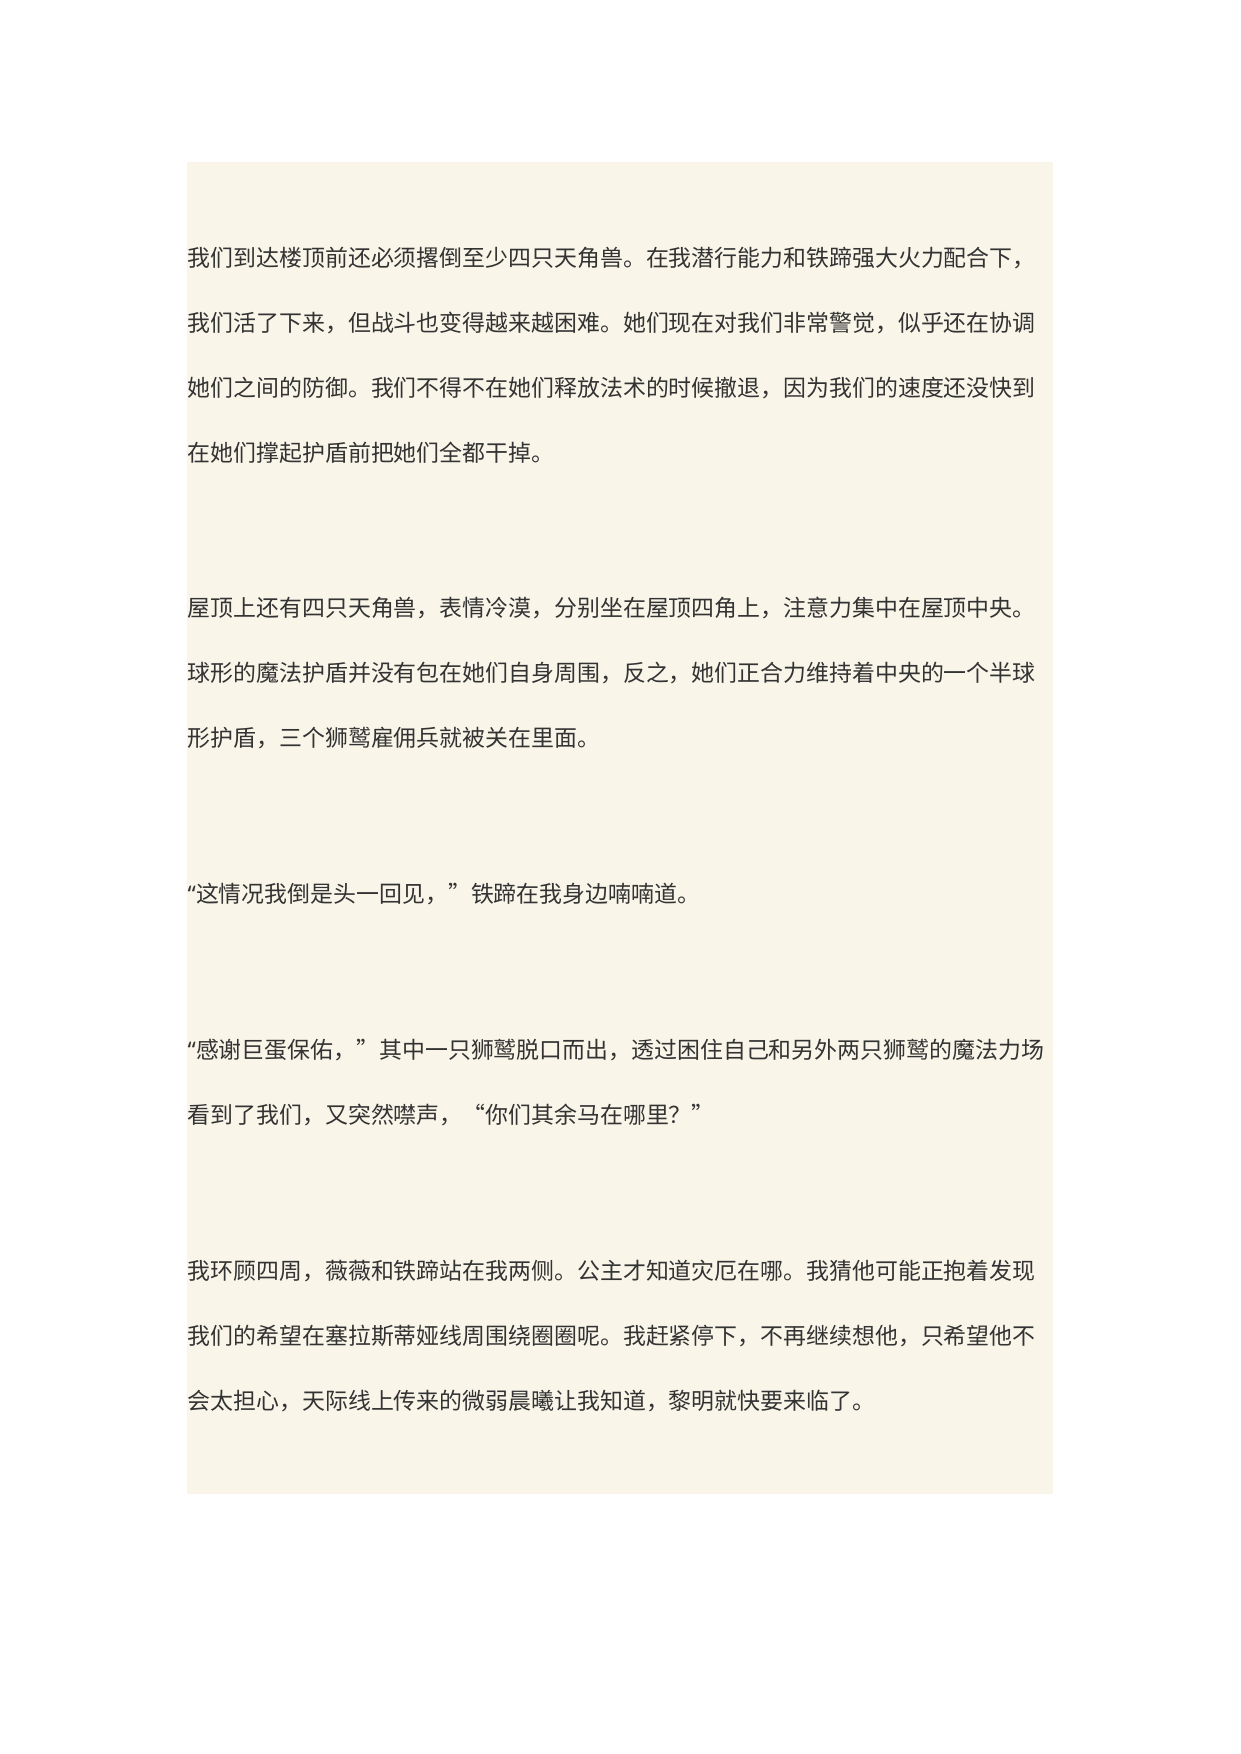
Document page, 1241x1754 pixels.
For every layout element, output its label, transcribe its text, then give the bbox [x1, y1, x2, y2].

text “这情况我倒是头一回见，”铁蹄在我身边喃喃道。 [187, 860, 1053, 925]
text “感谢巨蛋保佑，”其中一只狮鹫脱口而出，透过困住自己和另外两只狮鹫的魔法力场看到了我们，又突然噤声，“你们其余马在哪里？” [187, 1016, 1053, 1146]
text 我环顾四周，薇薇和铁蹄站在我两侧。公主才知道灾厄在哪。我猜他可能正抱着发现我们的希望在塞拉斯蒂娅线周围绕圈圈呢。我赶紧停下，不再继续想他，只希望他不会太担心，天际线上传来的微弱晨曦让我知道，黎明就快要来临了。 [187, 1237, 1053, 1432]
text 我们到达楼顶前还必须撂倒至少四只天角兽。在我潜行能力和铁蹄强大火力配合下，我们活了下来，但战斗也变得越来越困难。她们现在对我们非常警觉，似乎还在协调她们之间的防御。我们不得不在她们释放法术的时候撤退，因为我们的速度还没快到在她们撑起护盾前把她们全都干掉。 [187, 224, 1053, 484]
text 屋顶上还有四只天角兽，表情冷漠，分别坐在屋顶四角上，注意力集中在屋顶中央。球形的魔法护盾并没有包在她们自身周围，反之，她们正合力维持着中央的一个半球形护盾，三个狮鹫雇佣兵就被关在里面。 [187, 574, 1053, 769]
